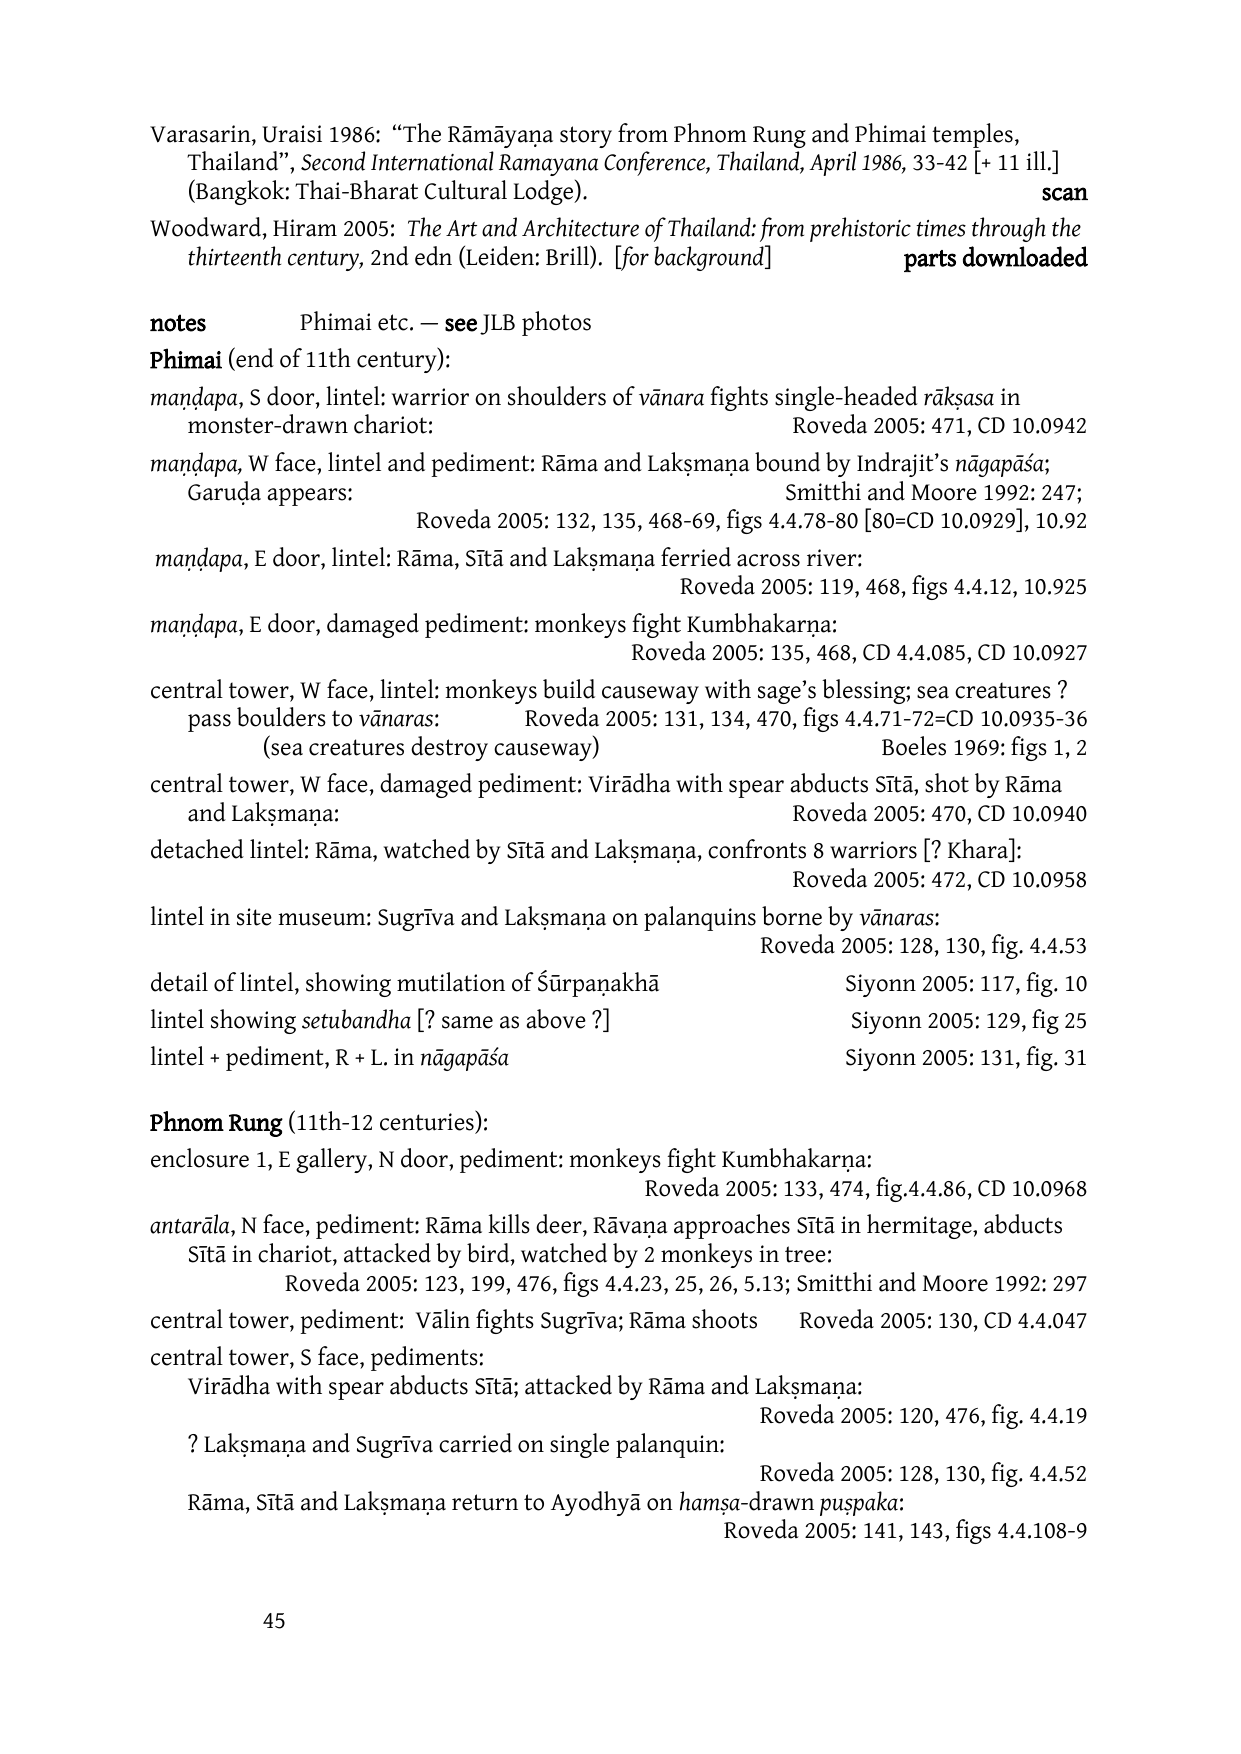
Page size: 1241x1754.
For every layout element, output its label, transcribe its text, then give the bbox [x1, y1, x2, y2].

text maṇḍapa, E door, lintel: Rāma, Sītā and Lakṣmaṇa ferried across river: Roveda 2005: 119, 468, figs 4.4.12, 10.925 [150, 544, 1090, 602]
text maṇḍapa, W face, lintel and pediment: Rāma and Lakṣmaṇa bound by Indrajit’s nāgapāśa; Garuḍa appears: Smitthi and Moore 1992: 247; Roveda 2005: 132, 135, 468-69, figs 4.4.78-80 [80=CD 10.0929], 10.92 [150, 449, 1090, 536]
text Phimai (end of 11th century): [150, 346, 1090, 375]
text Phnom Rung (11th-12 centuries): [150, 1108, 1090, 1137]
text antarāla, N face, pediment: Rāma kills deer, Rāvaṇa approaches Sītā in hermitage, abducts Sītā in chariot, attacked by bird, watched by 2 monkeys in tree: Roveda 2005: 123, 199, 476, figs 4.4.23, 25, 26, 5.13; Smitthi and Moore 1992: 297 [150, 1212, 1090, 1298]
text detail of lintel, showing mutilation of Śūrpaṇakhā Siyonn 2005: 117, fig. 10 [150, 969, 1090, 998]
text lintel + pediment, R + L. in nāgapāśa Siyonn 2005: 131, fig. 31 [150, 1043, 1090, 1072]
text detached lintel: Rāma, watched by Sītā and Lakṣmaṇa, confronts 8 warriors [? Khara]: Roveda 2005: 472, CD 10.0958 [150, 837, 1090, 895]
text maṇḍapa, S door, lintel: warrior on shoulders of vānara fights single-headed rākṣasa in monster-drawn chariot: Roveda 2005: 471, CD 10.0942 [150, 383, 1090, 441]
text maṇḍapa, E door, damaged pediment: monkeys fight Kumbhakarṇa: Roveda 2005: 135, 468, CD 4.4.085, CD 10.0927 [150, 610, 1090, 668]
text Woodward, Hiram 2005: The Art and Architecture of Thailand: from prehistoric times through the thirteenth century, 2nd edn (Leiden: Brill). [for background] parts downloaded [150, 215, 1090, 273]
text enclosure 1, E gallery, N door, pediment: monkeys fight Kumbhakarṇa: Roveda 2005: 133, 474, fig.4.4.86, CD 10.0968 [150, 1146, 1090, 1203]
text notes Phimai etc. — see JLB photos [150, 309, 1090, 337]
text central tower, pediment: Vālin fights Sugrīva; Rāma shoots Roveda 2005: 130, CD 4.4.047 [150, 1306, 1090, 1335]
text lintel showing setubandha [? same as above ?] Siyonn 2005: 129, fig 25 [150, 1006, 1090, 1035]
text Varasarin, Uraisi 1986: “The Rāmāyaṇa story from Phnom Rung and Phimai temples, Thailand”, Second International Ramayana Conference, Thailand, April 1986, 33-42 [+ 11 ill.] (Bangkok: Thai-Bharat Cultural Lodge). scan [150, 120, 1090, 207]
text lintel in site museum: Sugrīva and Lakṣmaṇa on palanquins borne by vānaras: Roveda 2005: 128, 130, fig. 4.4.53 [150, 903, 1090, 961]
text central tower, W face, lintel: monkeys build causeway with sage’s blessing; sea creatures ? pass boulders to vānaras: Roveda 2005: 131, 134, 470, figs 4.4.71-72=CD 10.0935-36 (sea creatures destroy causeway) Boeles 1969: figs 1, 2 [150, 676, 1090, 763]
text central tower, W face, damaged pediment: Virādha with spear abducts Sītā, shot by Rāma and Lakṣmaṇa: Roveda 2005: 470, CD 10.0940 [150, 771, 1090, 829]
text central tower, S face, pediments: Virādha with spear abducts Sītā; attacked by Rāma and Lakṣmaṇa: Roveda 2005: 120, 476, fig. 4.4.19 ? Lakṣmaṇa and Sugrīva carried on single palanquin: Roveda 2005: 128, 130, fig. 4.4.52 Rāma, Sītā and Lakṣmaṇa return to Ayodhyā on hamṣa-drawn puṣpaka: Roveda 2005: 141, 143, figs 4.4.108-9 [150, 1344, 1090, 1546]
